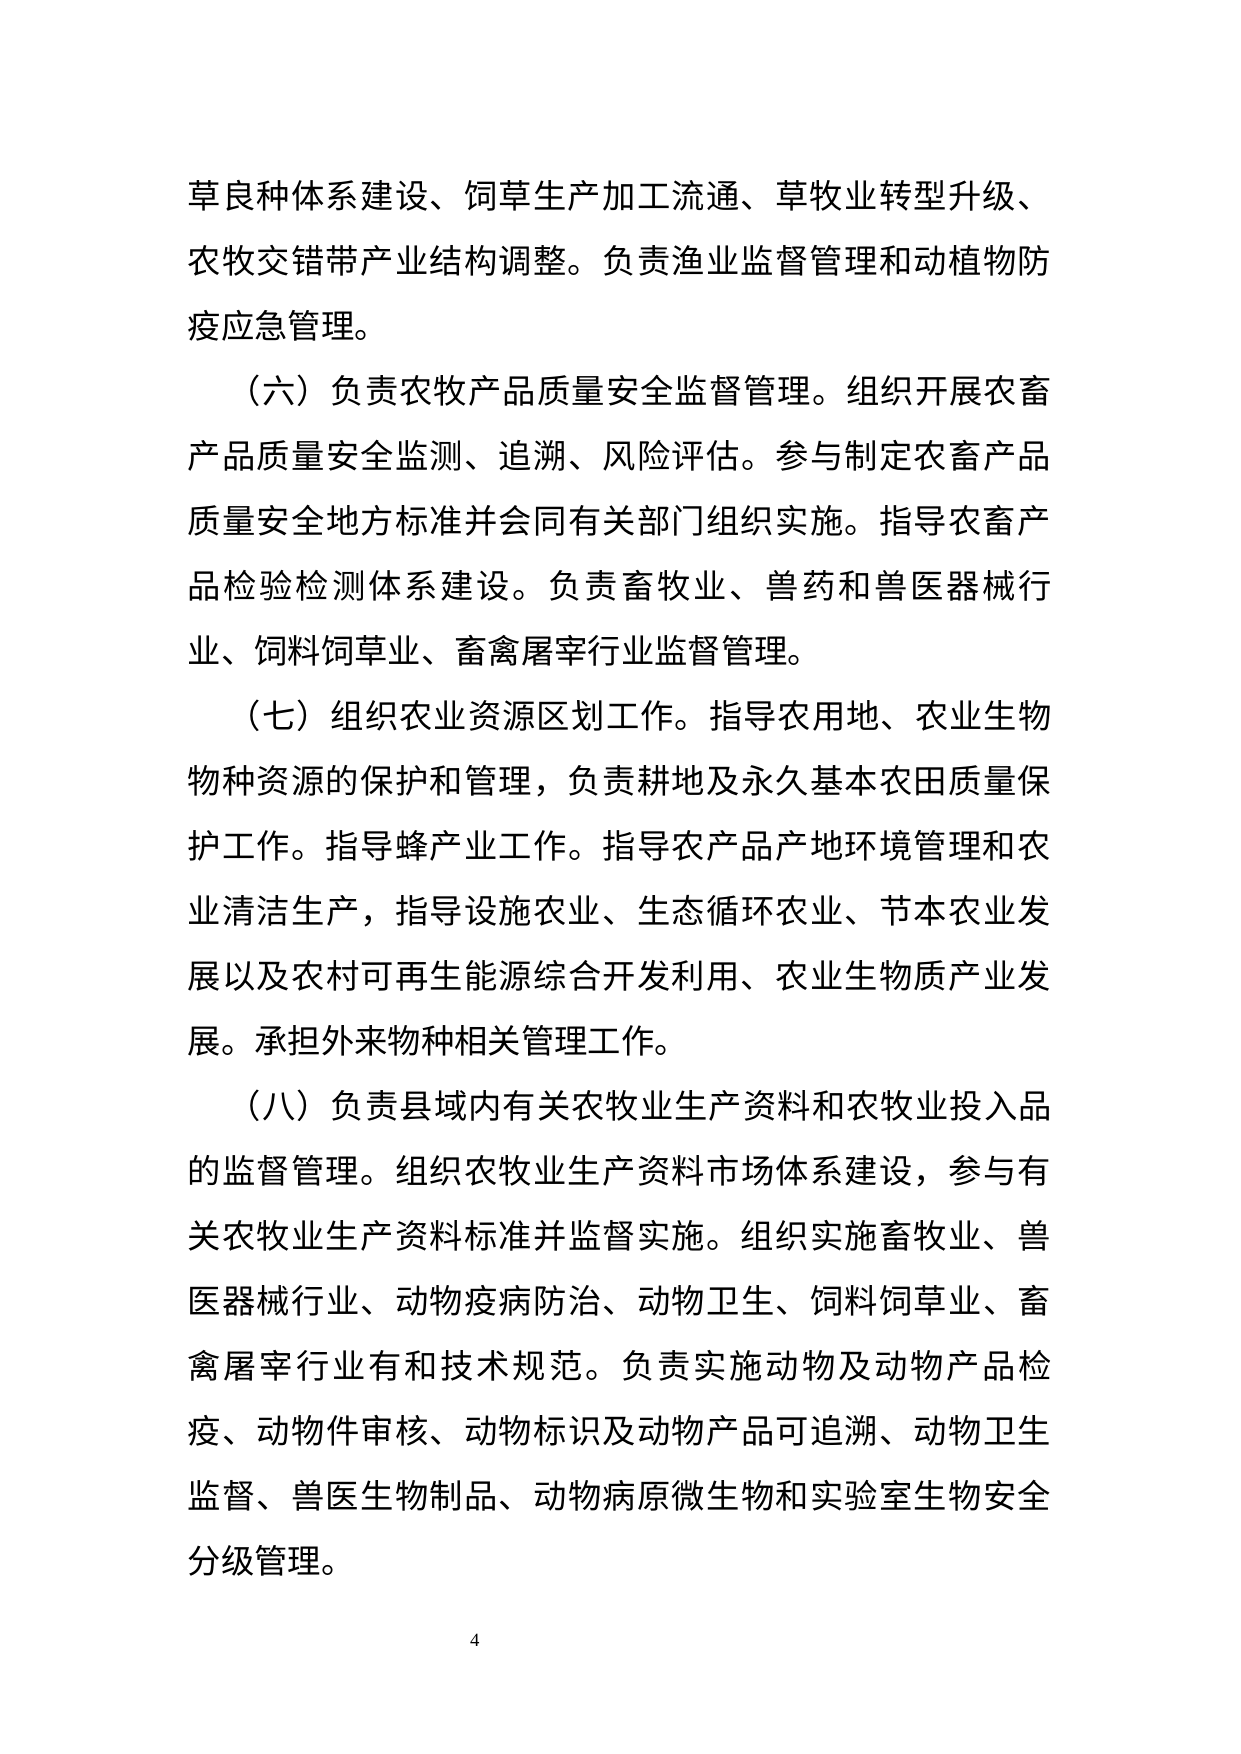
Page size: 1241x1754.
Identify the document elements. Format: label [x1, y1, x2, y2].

text [187, 162, 1053, 1592]
